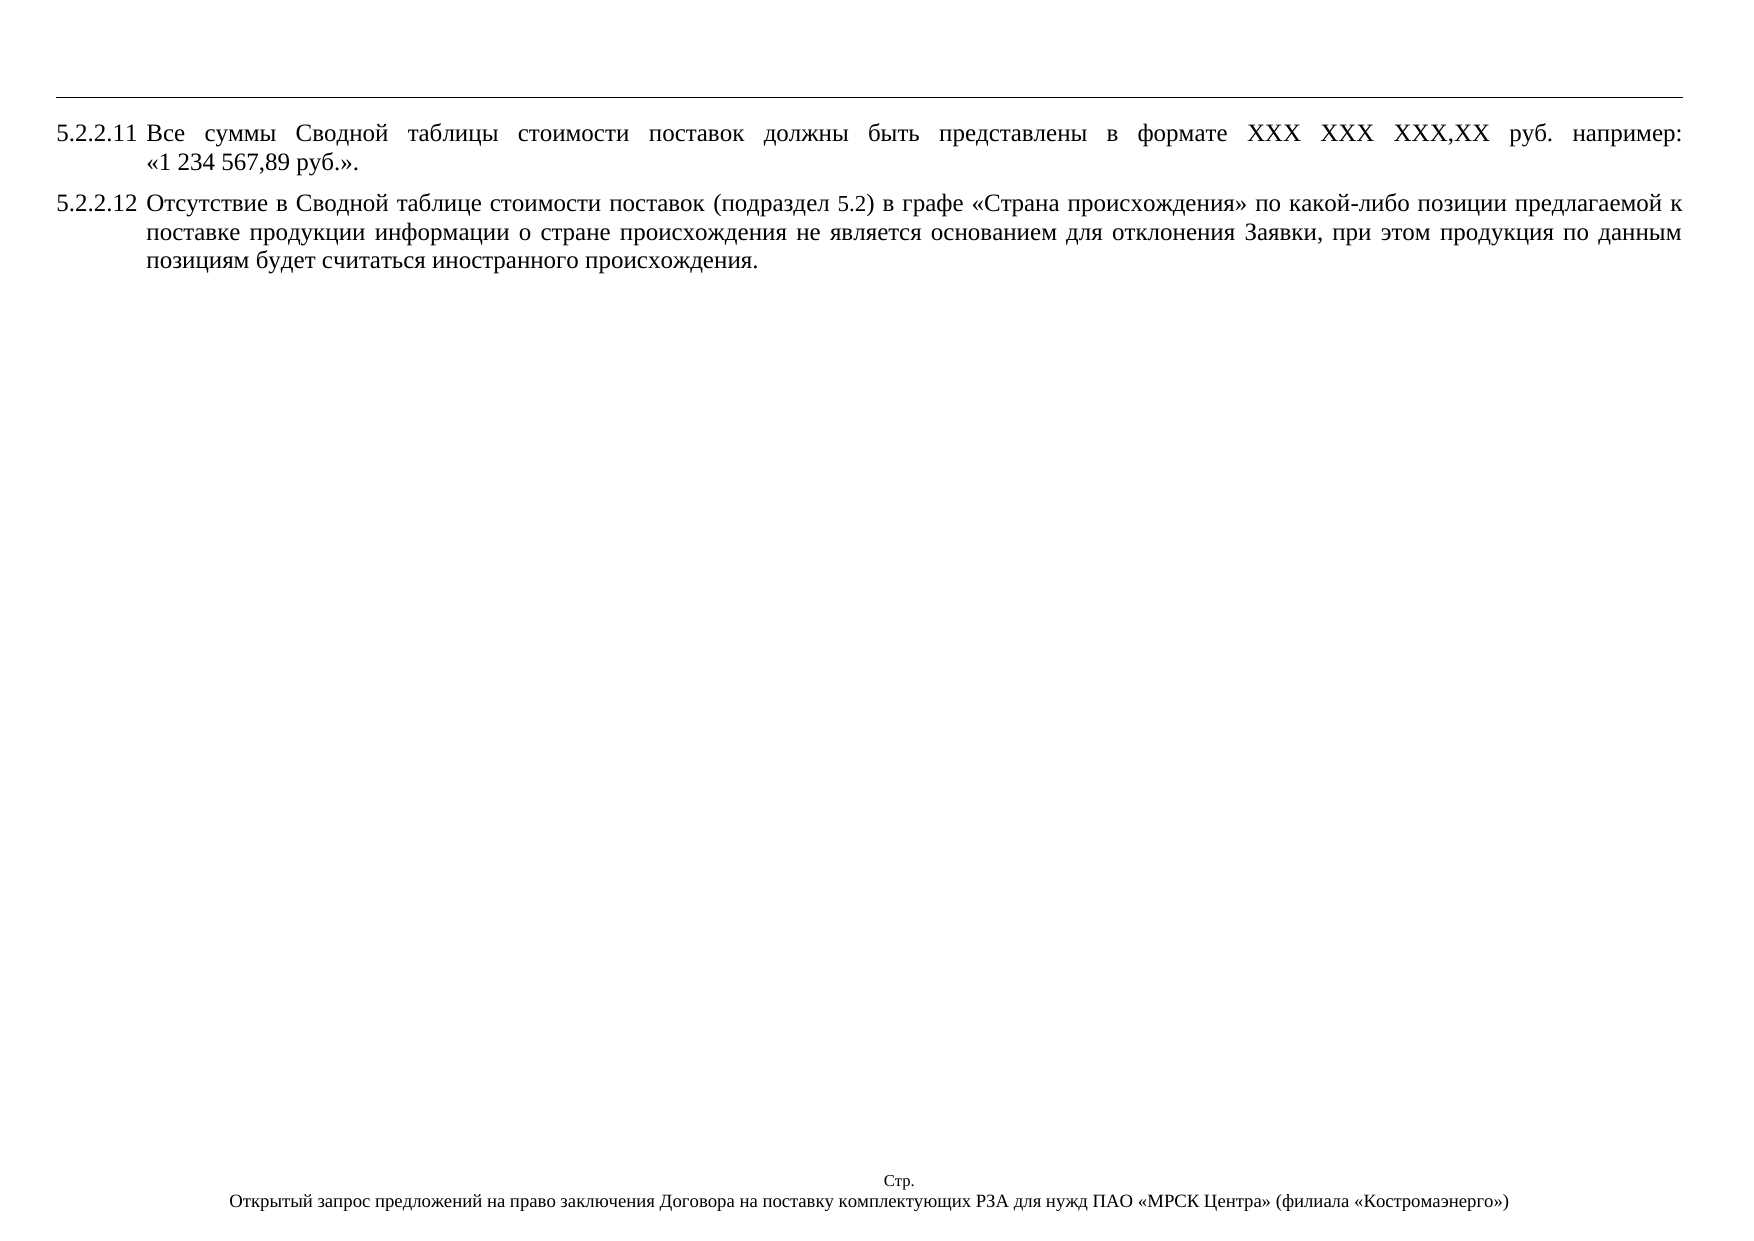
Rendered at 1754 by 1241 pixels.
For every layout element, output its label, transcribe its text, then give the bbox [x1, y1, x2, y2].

list Все суммы Сводной таблицы стоимости поставок должны быть представлены в формате XXX XXX XXX,XX руб. например: «1 234 567,89 руб.». [56, 118, 1683, 176]
list Отсутствие в Сводной таблице стоимости поставок (подраздел 5.2) в графе «Страна происхождения» по какой-либо позиции предлагаемой к поставке продукции информации о стране происхождения не является основанием для отклонения Заявки, при этом продукция по данным позициям будет считаться иностранного происхождения. [56, 188, 1683, 274]
